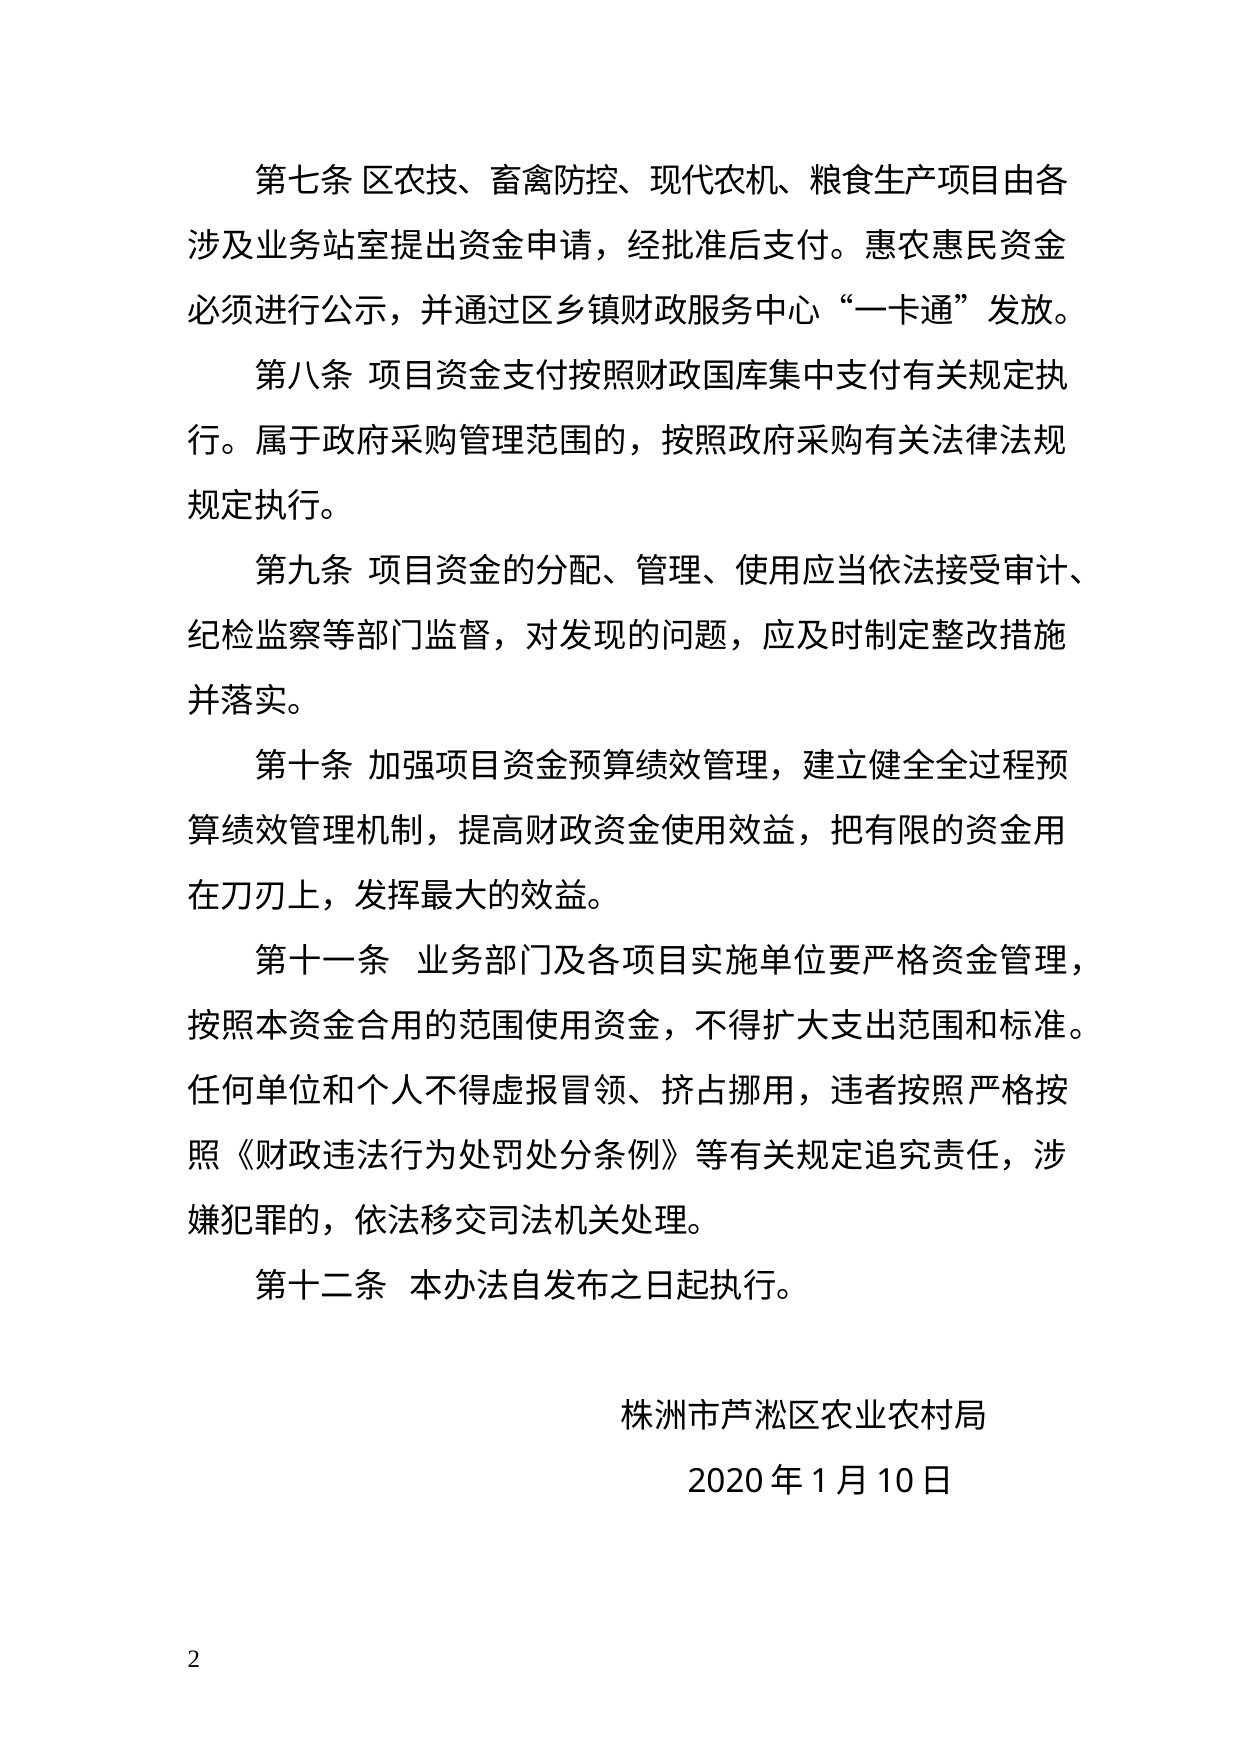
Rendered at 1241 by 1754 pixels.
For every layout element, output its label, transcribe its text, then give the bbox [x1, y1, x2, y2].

text 第十条 加强项目资金预算绩效管理，建立健全全过程预算绩效管理机制，提高财政资金使用效益，把有限的资金用在刀刃上，发挥最大的效益。 [187, 731, 1069, 926]
text 第十二条 本办法自发布之日起执行。 [187, 1251, 1069, 1316]
text 第八条 项目资金支付按照财政国库集中支付有关规定执行。属于政府采购管理范围的，按照政府采购有关法律法规规定执行。 [187, 341, 1069, 536]
text 第九条 项目资金的分配、管理、使用应当依法接受审计、纪检监察等部门监督，对发现的问题，应及时制定整改措施并落实。 [187, 536, 1069, 731]
text 第十一条 业务部门及各项目实施单位要严格资金管理，按照本资金合用的范围使用资金，不得扩大支出范围和标准。任何单位和个人不得虚报冒领、挤占挪用，违者按照严格按照《财政违法行为处罚处分条例》等有关规定追究责任，涉嫌犯罪的，依法移交司法机关处理。 [187, 926, 1069, 1251]
text 第七条 区农技、畜禽防控、现代农机、粮食生产项目由各涉及业务站室提出资金申请，经批准后支付。惠农惠民资金必须进行公示，并通过区乡镇财政服务中心“一卡通”发放。 [187, 146, 1069, 341]
text 株洲市芦淞区农业农村局 [187, 1381, 1069, 1446]
text 2020年1月10日 [187, 1446, 1069, 1511]
